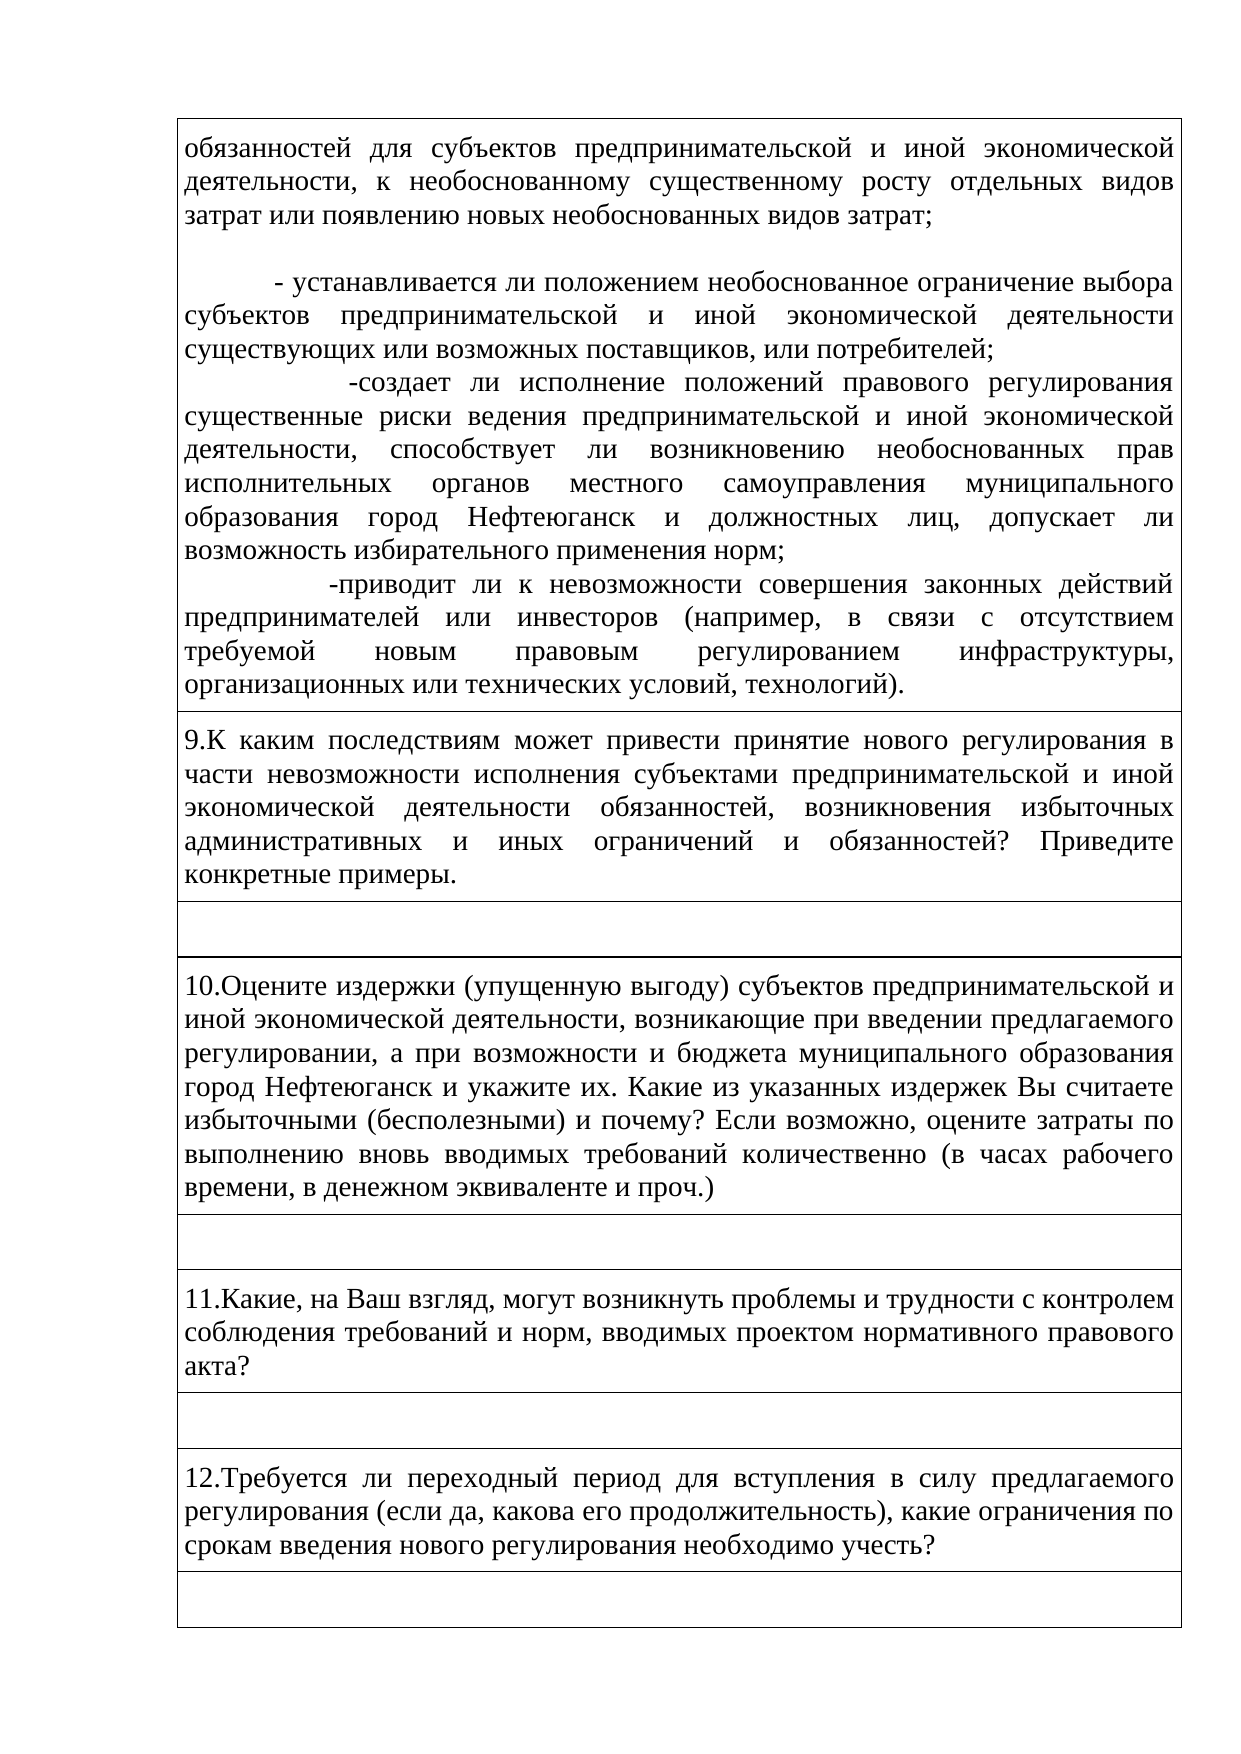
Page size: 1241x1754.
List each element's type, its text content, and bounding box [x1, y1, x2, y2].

table_cell 12.Требуется ли переходный период для вступления в силу предлагаемого регулирования (если да, какова его продолжительность), какие ограничения по срокам введения нового регулирования необходимо учесть? [178, 1449, 1181, 1571]
table_cell 11.Какие, на Ваш взгляд, могут возникнуть проблемы и трудности с контролем соблюдения требований и норм, вводимых проектом нормативного правового акта? [178, 1270, 1181, 1392]
table_cell [178, 1393, 1181, 1448]
table_cell [178, 1215, 1181, 1269]
table_cell 10.Оцените издержки (упущенную выгоду) субъектов предпринимательской и иной экономической деятельности, возникающие при введении предлагаемого регулировании, а при возможности и бюджета муниципального образования город Нефтеюганск и укажите их. Какие из указанных издержек Вы считаете избыточными (бесполезными) и почему? Если возможно, оцените затраты по выполнению вновь вводимых требований количественно (в часах рабочего времени, в денежном эквиваленте и проч.) [178, 958, 1181, 1213]
table_cell [178, 1572, 1181, 1627]
table_cell 9.К каким последствиям может привести принятие нового регулирования в части невозможности исполнения субъектами предпринимательской и иной экономической деятельности обязанностей, возникновения избыточных административных и иных ограничений и обязанностей? Приведите конкретные примеры. [178, 712, 1181, 901]
table_cell [178, 902, 1181, 956]
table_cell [178, 119, 1181, 711]
